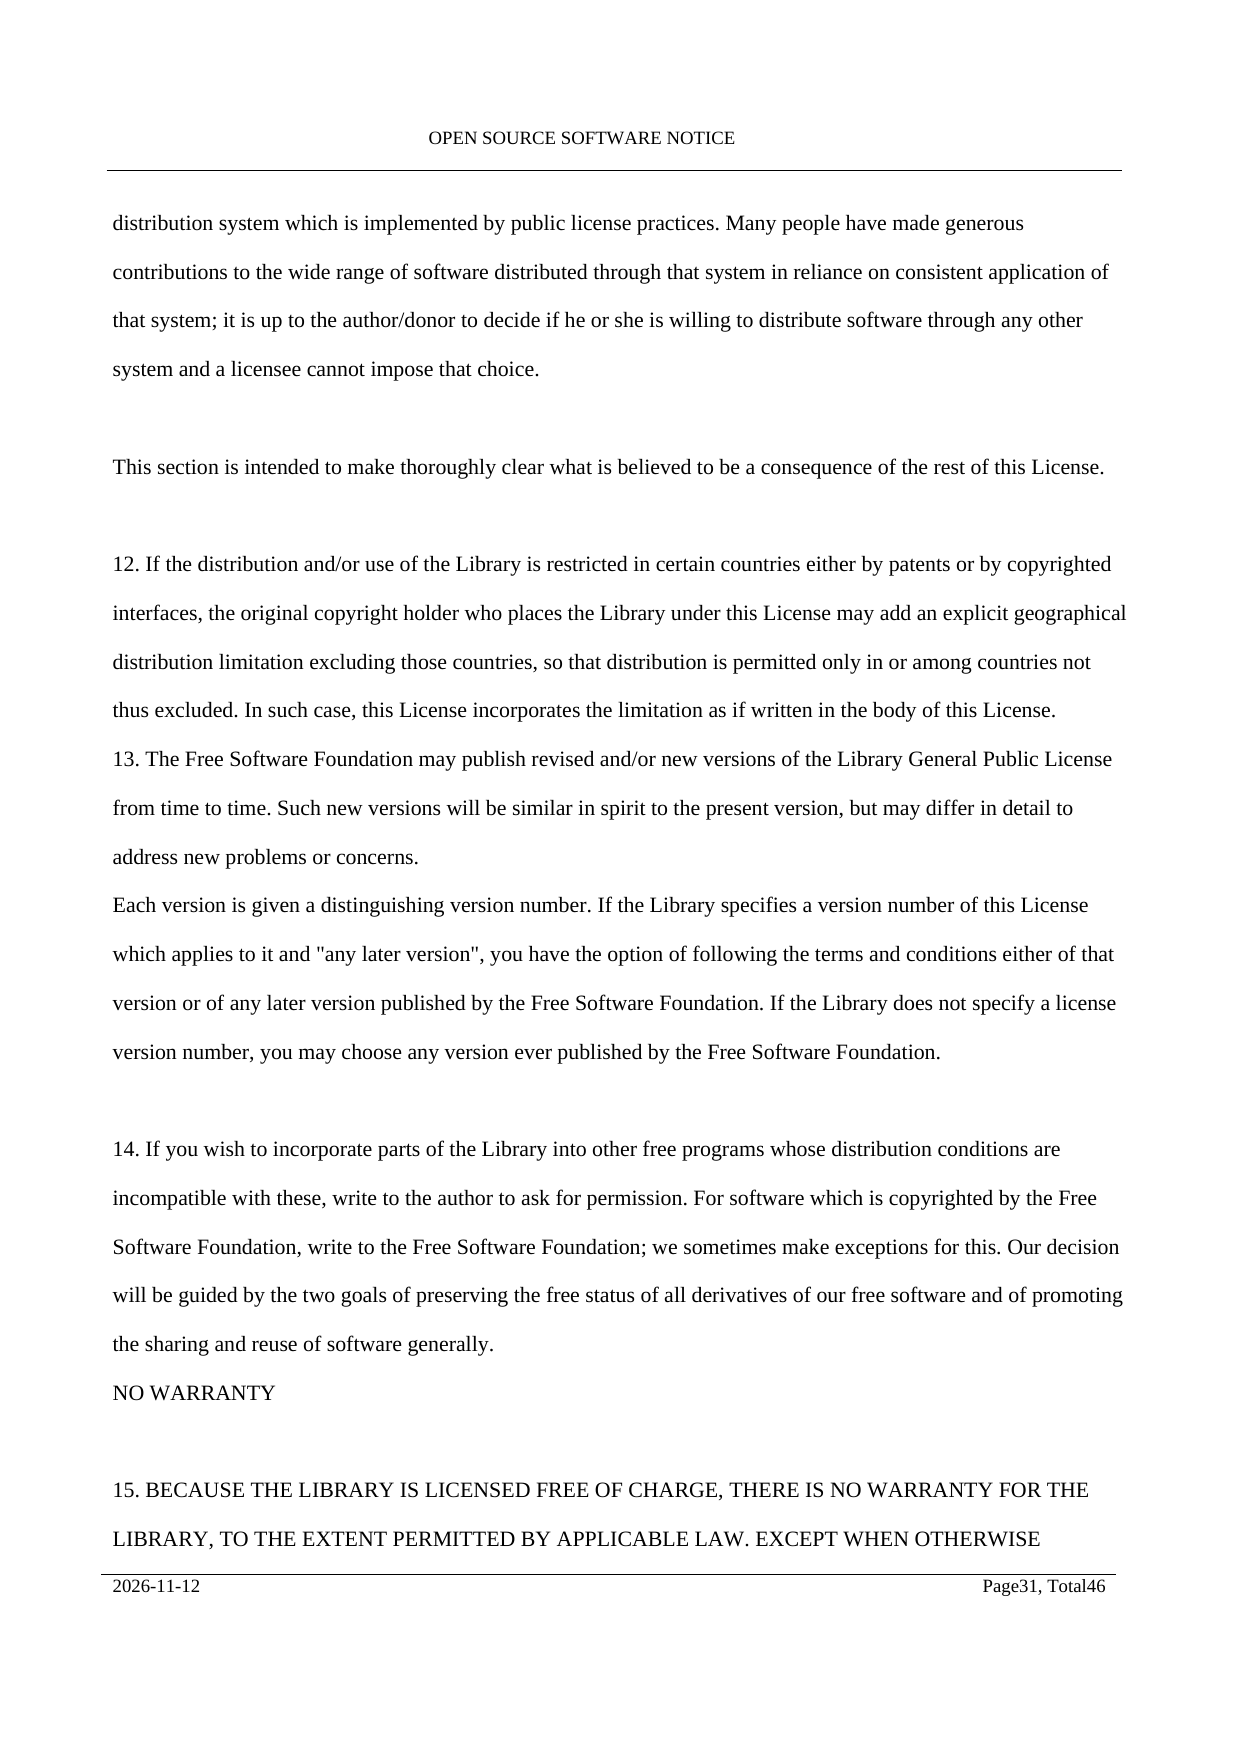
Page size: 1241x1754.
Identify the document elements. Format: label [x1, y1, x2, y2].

text [112, 206, 1128, 1555]
